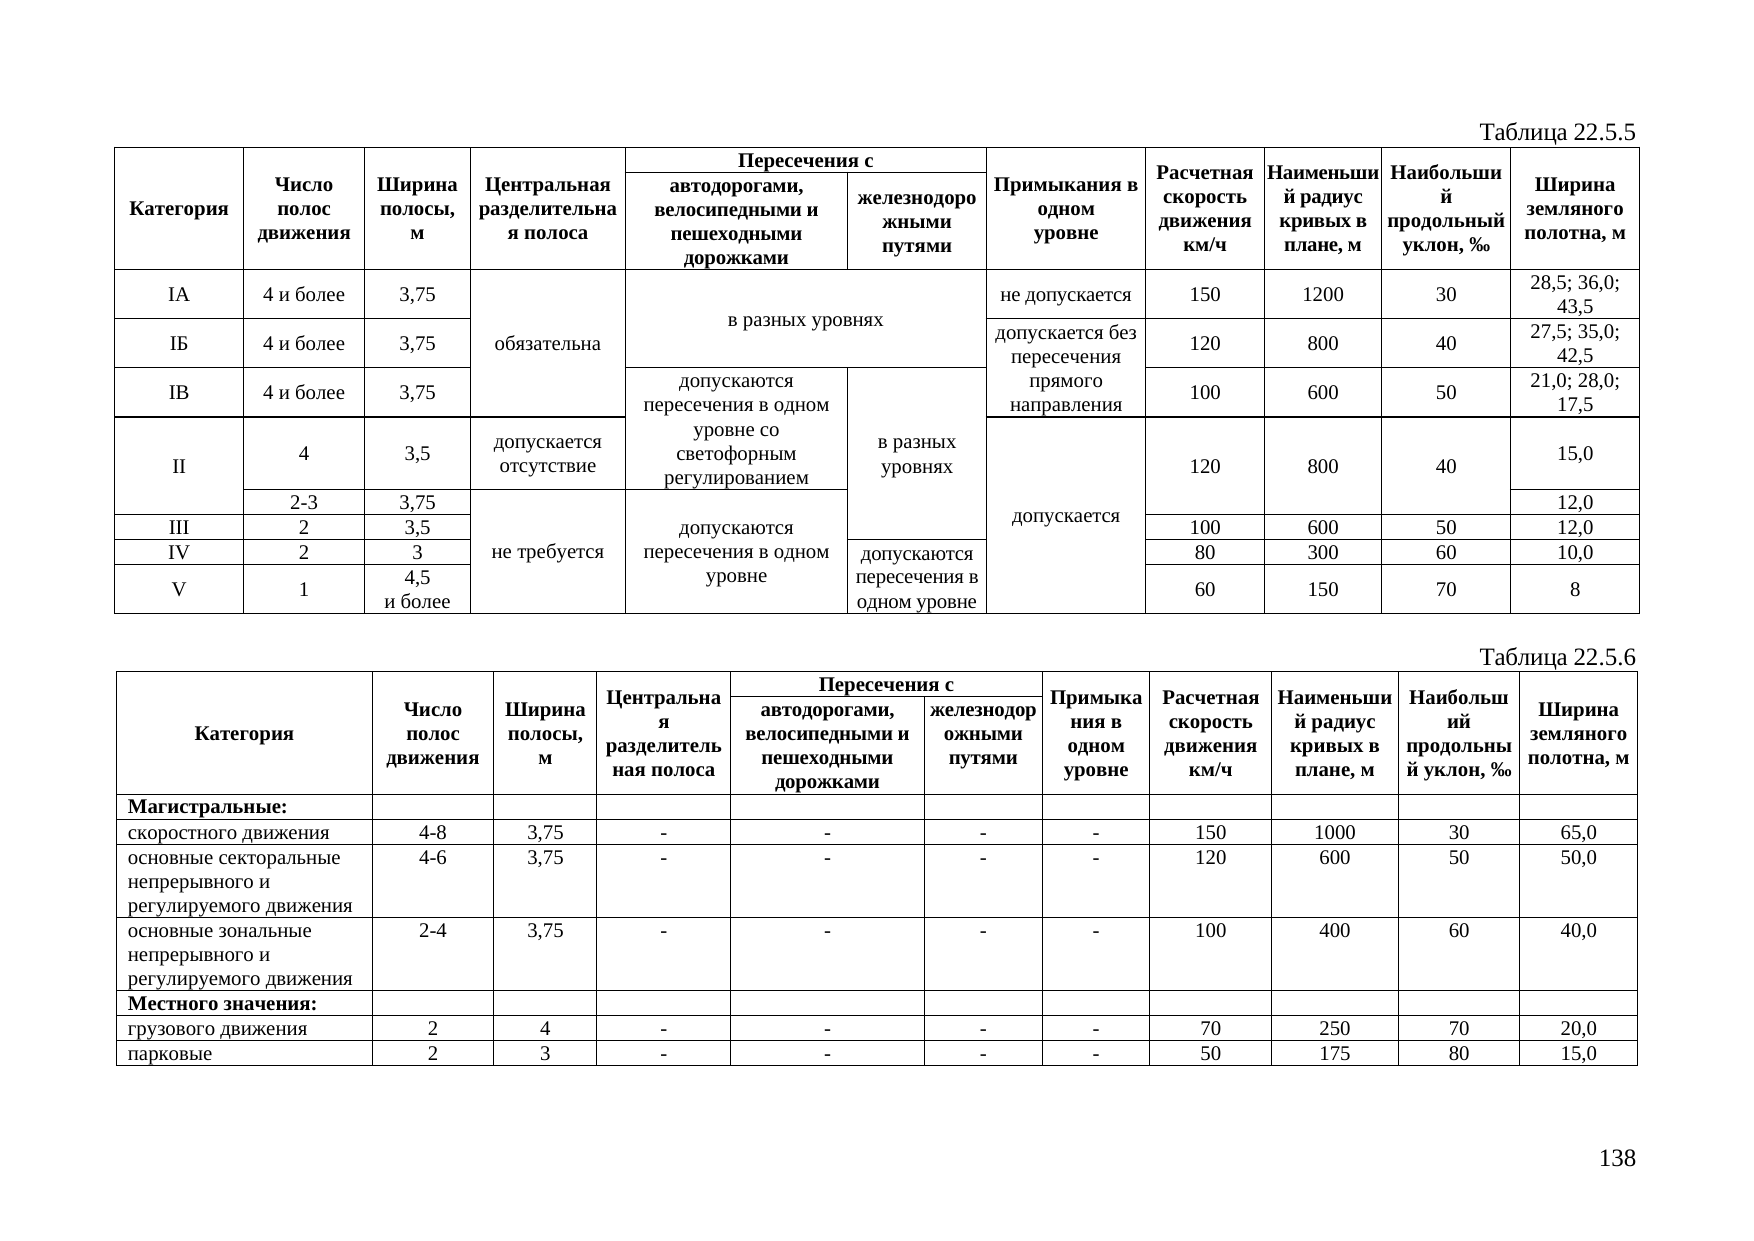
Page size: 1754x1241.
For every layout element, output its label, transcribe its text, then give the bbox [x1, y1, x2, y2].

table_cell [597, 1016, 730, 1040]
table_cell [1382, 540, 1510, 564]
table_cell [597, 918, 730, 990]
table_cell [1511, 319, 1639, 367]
text Таблица 22.5.5 [118, 118, 1636, 147]
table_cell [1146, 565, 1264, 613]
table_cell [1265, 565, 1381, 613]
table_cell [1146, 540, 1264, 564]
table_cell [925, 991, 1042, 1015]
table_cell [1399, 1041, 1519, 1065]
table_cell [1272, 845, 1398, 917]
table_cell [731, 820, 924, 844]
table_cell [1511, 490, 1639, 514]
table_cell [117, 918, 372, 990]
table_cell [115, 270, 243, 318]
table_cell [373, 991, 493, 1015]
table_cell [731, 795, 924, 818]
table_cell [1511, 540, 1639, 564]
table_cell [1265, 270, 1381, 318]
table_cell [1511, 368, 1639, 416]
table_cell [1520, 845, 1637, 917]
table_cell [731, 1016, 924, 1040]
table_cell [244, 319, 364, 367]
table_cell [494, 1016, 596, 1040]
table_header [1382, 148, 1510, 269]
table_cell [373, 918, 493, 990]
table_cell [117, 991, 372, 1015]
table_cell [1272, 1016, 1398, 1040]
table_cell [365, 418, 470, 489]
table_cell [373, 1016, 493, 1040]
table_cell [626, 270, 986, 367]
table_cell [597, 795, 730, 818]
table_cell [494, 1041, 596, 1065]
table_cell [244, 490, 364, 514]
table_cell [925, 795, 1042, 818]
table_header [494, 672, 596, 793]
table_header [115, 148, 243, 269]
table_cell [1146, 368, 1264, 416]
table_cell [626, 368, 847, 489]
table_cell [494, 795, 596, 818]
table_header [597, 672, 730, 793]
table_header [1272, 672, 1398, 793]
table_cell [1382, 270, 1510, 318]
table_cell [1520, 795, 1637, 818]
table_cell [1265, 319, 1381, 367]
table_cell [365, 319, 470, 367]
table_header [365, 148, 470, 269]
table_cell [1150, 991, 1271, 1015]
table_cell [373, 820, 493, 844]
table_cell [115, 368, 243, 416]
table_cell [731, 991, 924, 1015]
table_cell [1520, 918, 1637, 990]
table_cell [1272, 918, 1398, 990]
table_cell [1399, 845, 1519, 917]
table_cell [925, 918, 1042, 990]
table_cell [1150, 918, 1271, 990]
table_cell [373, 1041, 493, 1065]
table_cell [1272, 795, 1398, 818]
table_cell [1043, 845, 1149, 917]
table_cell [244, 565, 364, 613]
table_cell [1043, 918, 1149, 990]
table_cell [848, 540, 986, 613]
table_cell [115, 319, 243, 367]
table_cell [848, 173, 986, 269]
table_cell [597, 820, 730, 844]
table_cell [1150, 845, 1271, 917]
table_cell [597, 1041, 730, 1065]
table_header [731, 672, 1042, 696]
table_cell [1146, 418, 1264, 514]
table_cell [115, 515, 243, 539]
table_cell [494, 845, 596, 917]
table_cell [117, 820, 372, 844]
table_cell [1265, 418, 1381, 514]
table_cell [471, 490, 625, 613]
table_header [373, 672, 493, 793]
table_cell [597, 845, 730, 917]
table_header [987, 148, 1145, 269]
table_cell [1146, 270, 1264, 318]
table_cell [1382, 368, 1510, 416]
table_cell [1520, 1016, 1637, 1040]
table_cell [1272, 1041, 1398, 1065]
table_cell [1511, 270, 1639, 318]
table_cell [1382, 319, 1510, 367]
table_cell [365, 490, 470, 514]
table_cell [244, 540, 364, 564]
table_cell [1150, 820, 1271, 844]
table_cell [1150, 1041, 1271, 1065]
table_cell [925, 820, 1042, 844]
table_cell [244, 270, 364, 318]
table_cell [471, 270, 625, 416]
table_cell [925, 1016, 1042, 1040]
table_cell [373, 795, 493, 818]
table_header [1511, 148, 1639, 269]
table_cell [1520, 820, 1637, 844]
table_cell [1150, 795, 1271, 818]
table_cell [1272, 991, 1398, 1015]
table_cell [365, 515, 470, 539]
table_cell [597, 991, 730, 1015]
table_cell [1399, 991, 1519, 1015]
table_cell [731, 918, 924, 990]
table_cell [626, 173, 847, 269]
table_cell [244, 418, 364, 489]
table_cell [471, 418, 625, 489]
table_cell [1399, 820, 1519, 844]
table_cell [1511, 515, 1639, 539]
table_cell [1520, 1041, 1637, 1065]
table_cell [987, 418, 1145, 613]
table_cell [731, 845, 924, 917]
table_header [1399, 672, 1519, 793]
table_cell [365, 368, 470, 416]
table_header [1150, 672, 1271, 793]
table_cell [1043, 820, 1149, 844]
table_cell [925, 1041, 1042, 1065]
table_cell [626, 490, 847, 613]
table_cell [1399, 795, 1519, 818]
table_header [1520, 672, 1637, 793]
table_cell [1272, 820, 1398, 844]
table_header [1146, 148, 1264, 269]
text Таблица 22.5.6 [118, 643, 1636, 671]
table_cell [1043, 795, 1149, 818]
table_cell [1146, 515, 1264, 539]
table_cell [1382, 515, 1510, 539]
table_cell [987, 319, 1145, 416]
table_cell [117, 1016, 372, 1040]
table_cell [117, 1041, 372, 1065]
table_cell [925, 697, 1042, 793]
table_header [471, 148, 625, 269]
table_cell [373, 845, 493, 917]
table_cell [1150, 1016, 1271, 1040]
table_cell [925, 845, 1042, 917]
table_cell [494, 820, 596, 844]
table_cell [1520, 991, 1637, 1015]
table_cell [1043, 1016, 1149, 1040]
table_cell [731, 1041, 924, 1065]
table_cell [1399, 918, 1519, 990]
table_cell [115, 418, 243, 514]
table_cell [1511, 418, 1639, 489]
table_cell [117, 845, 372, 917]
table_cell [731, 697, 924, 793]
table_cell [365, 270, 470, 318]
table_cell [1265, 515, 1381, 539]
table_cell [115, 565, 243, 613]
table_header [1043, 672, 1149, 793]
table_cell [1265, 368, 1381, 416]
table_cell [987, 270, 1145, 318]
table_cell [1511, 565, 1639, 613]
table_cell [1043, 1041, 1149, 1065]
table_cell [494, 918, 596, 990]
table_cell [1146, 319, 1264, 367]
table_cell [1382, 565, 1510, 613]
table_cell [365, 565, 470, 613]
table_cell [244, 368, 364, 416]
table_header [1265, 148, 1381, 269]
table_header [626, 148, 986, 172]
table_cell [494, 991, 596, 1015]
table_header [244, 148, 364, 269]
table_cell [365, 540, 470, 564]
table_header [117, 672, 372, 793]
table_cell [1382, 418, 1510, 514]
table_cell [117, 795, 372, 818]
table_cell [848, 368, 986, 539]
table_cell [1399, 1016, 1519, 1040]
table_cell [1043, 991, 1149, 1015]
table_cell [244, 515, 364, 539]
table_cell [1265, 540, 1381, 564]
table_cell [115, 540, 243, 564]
